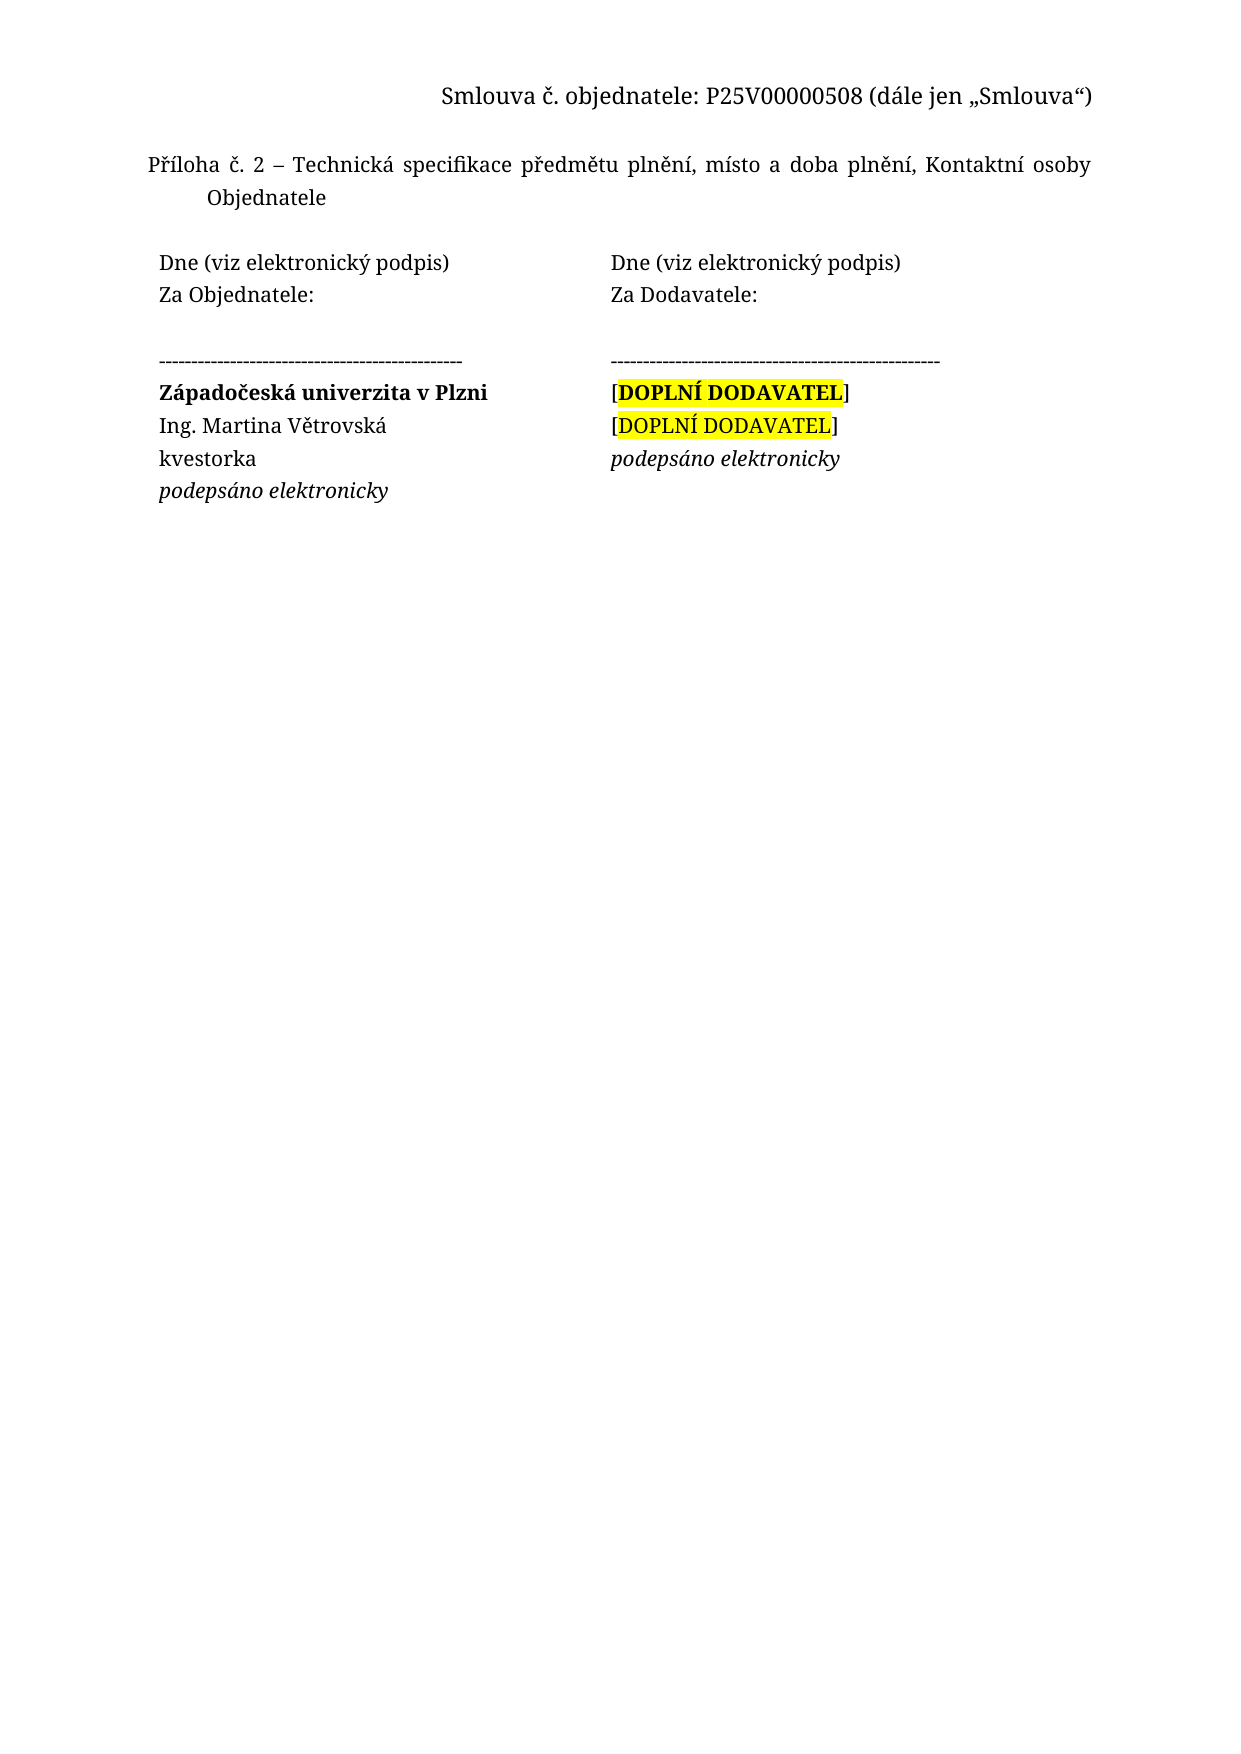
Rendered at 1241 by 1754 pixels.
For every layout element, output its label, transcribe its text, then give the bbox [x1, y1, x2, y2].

text Příloha č. 2 – Technická specifikace předmětu plnění, místo a doba plnění, Kontaktní osoby Objednatele [148, 150, 1093, 211]
table_header Dne (viz elektronický podpis) Za Objednatele: ----------------------------------------------- Západočeská univerzita v Plzni Ing. Martina Větrovská kvestorka podepsáno elektronicky [148, 248, 599, 508]
table_header Dne (viz elektronický podpis) Za Dodavatele: --------------------------------------------------- [DOPLNÍ DODAVATEL] [DOPLNÍ DODAVATEL] podepsáno elektronicky [599, 248, 1051, 508]
